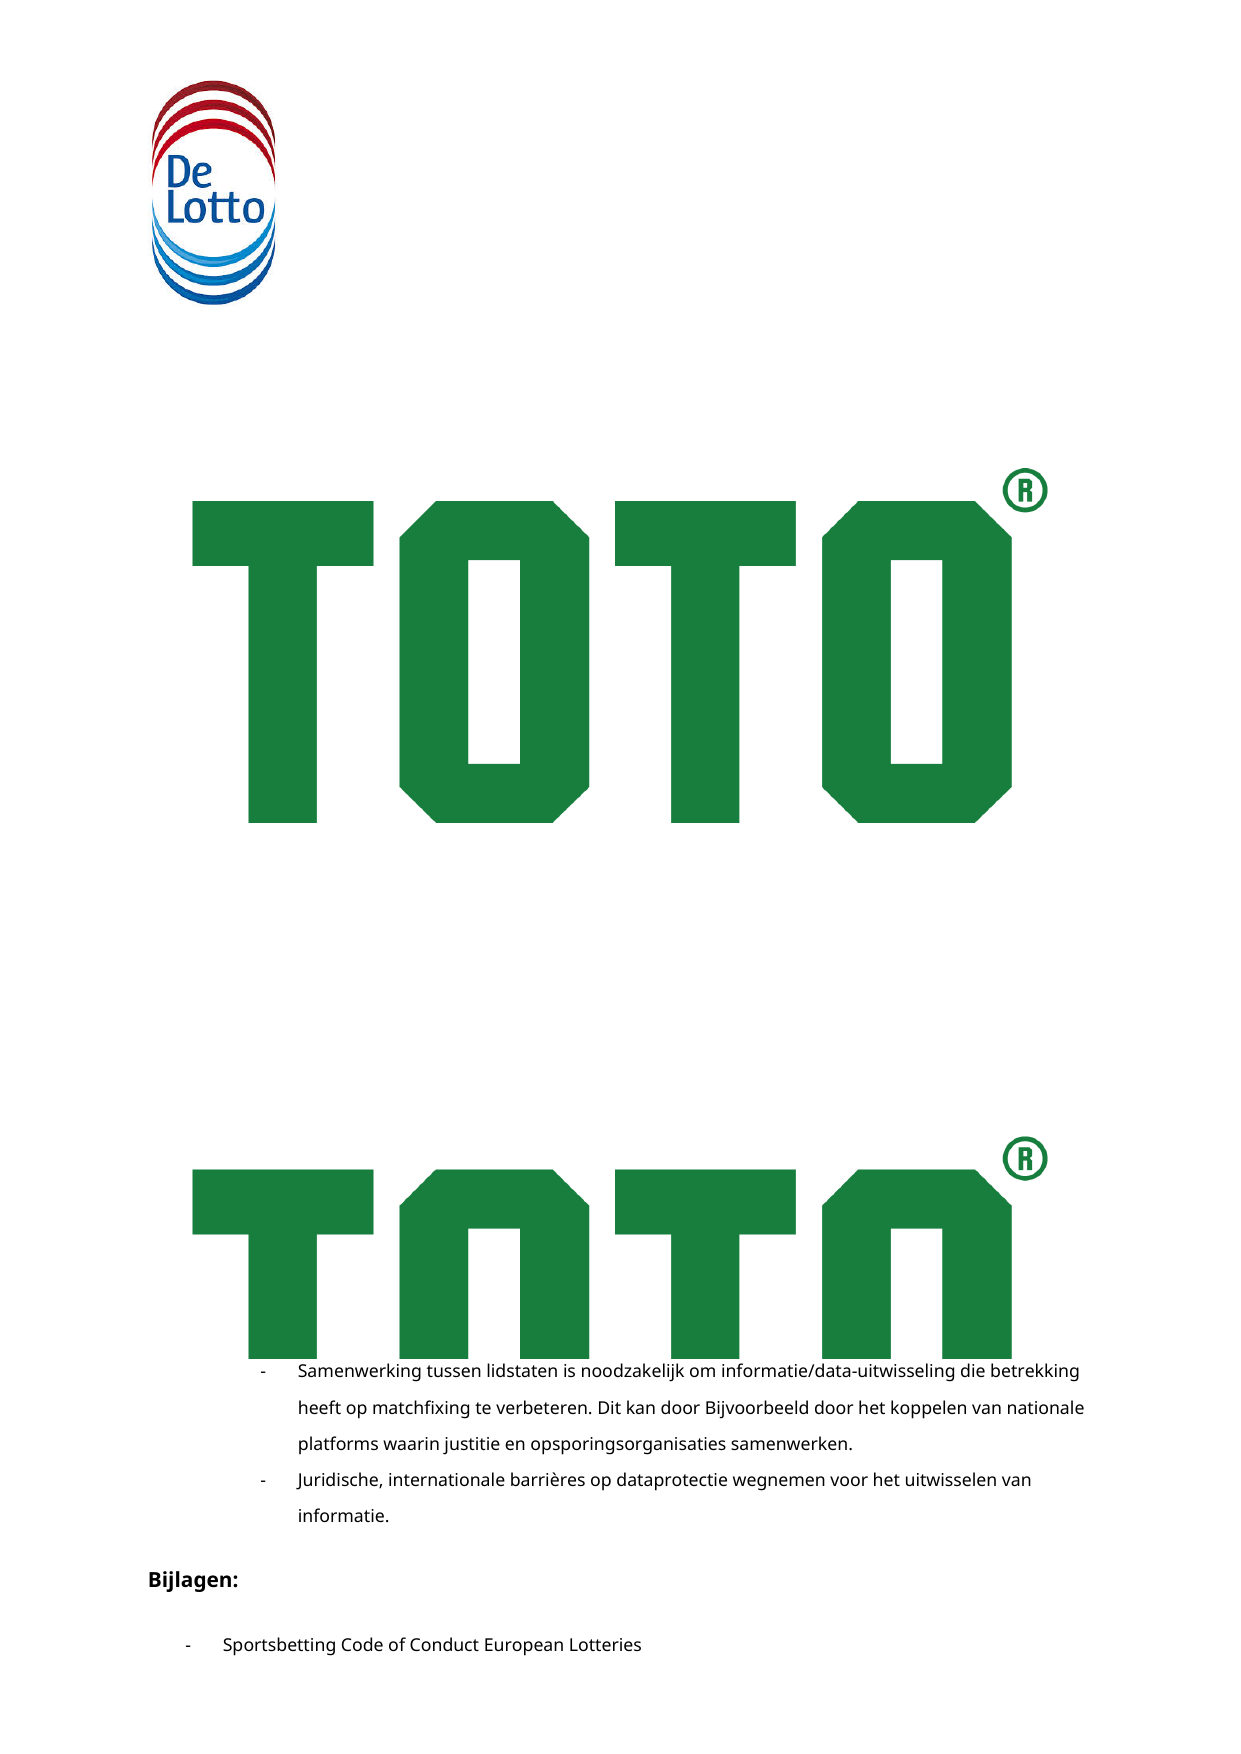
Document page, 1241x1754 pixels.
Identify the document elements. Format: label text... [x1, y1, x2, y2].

list Sportsbetting Code of Conduct European Lotteries [185, 1633, 1093, 1657]
picture [147, 73, 1093, 1359]
list Juridische, internationale barrières op dataprotectie wegnemen voor het uitwisselen van informatie. [260, 1468, 1093, 1528]
list Samenwerking tussen lidstaten is noodzakelijk om informatie/data-uitwisseling die betrekking heeft op matchfixing te verbeteren. Dit kan door Bijvoorbeeld door het koppelen van nationale platforms waarin justitie en opsporingsorganisaties samenwerken. [260, 1359, 1093, 1456]
text Bijlagen: [148, 1565, 1093, 1594]
